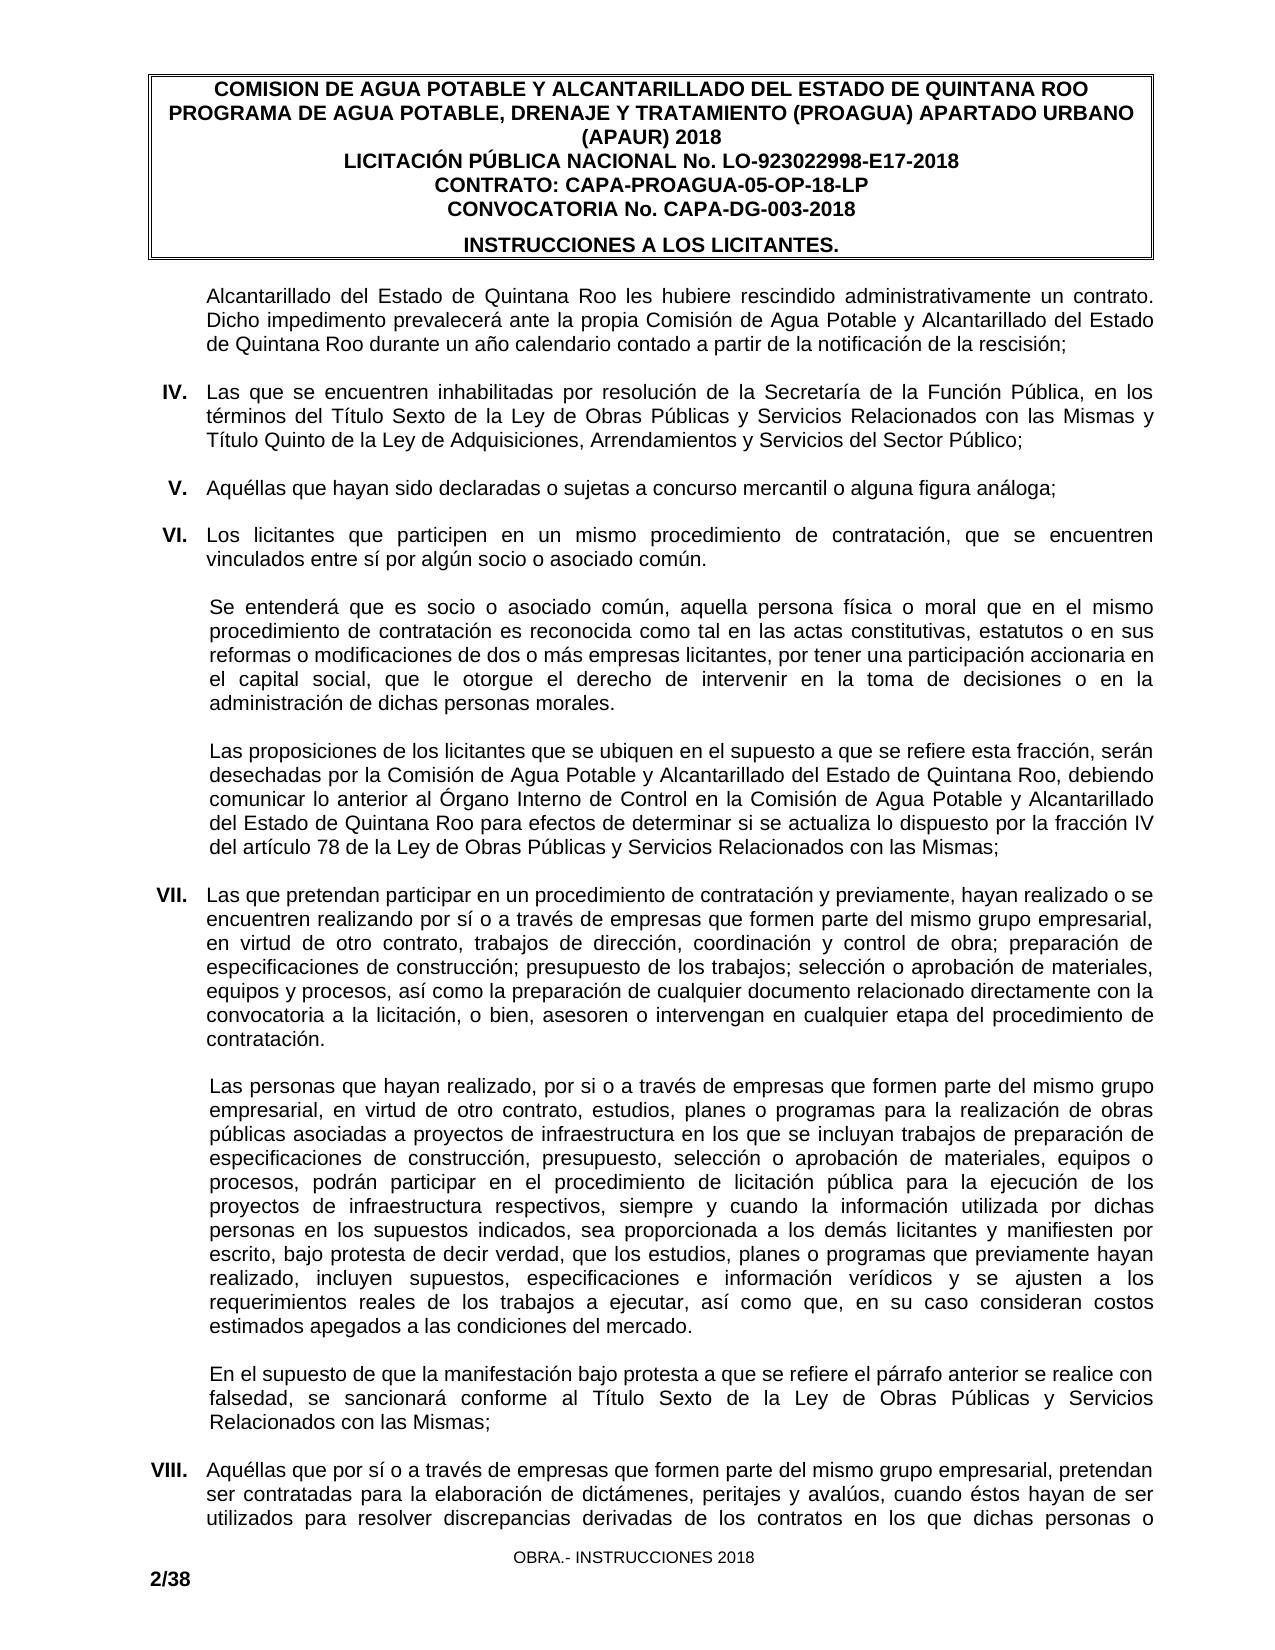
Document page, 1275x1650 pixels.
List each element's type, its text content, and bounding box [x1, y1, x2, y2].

list Las que pretendan participar en un procedimiento de contratación y previamente, hayan realizado o se encuentren realizando por sí o a través de empresas que formen parte del mismo grupo empresarial, en virtud de otro contrato, trabajos de dirección, coordinación y control de obra; preparación de especificaciones de construcción; presupuesto de los trabajos; selección o aprobación de materiales, equipos y procesos, así como la preparación de cualquier documento relacionado directamente con la convocatoria a la licitación, o bien, asesoren o intervengan en cualquier etapa del procedimiento de contratación. [187, 883, 1155, 1050]
list Los licitantes que participen en un mismo procedimiento de contratación, que se encuentren vinculados entre sí por algún socio o asociado común. [187, 523, 1155, 571]
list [187, 284, 1155, 356]
text Las proposiciones de los licitantes que se ubiquen en el supuesto a que se refiere esta fracción, serán desechadas por la Comisión de Agua Potable y Alcantarillado del Estado de Quintana Roo, debiendo comunicar lo anterior al Órgano Interno de Control en la Comisión de Agua Potable y Alcantarillado del Estado de Quintana Roo para efectos de determinar si se actualiza lo dispuesto por la fracción IV del artículo 78 de la Ley de Obras Públicas y Servicios Relacionados con las Mismas; [209, 739, 1155, 859]
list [187, 1458, 1155, 1529]
text Las personas que hayan realizado, por si o a través de empresas que formen parte del mismo grupo empresarial, en virtud de otro contrato, estudios, planes o programas para la realización de obras públicas asociadas a proyectos de infraestructura en los que se incluyan trabajos de preparación de especificaciones de construcción, presupuesto, selección o aprobación de materiales, equipos o procesos, podrán participar en el procedimiento de licitación pública para la ejecución de los proyectos de infraestructura respectivos, siempre y cuando la información utilizada por dichas personas en los supuestos indicados, sea proporcionada a los demás licitantes y manifiesten por escrito, bajo protesta de decir verdad, que los estudios, planes o programas que previamente hayan realizado, incluyen supuestos, especificaciones e información verídicos y se ajusten a los requerimientos reales de los trabajos a ejecutar, así como que, en su caso consideran costos estimados apegados a las condiciones del mercado. [209, 1074, 1155, 1338]
text En el supuesto de que la manifestación bajo protesta a que se refiere el párrafo anterior se realice con falsedad, se sancionará conforme al Título Sexto de la Ley de Obras Públicas y Servicios Relacionados con las Mismas; [209, 1362, 1155, 1434]
text Se entenderá que es socio o asociado común, aquella persona física o moral que en el mismo procedimiento de contratación es reconocida como tal en las actas constitutivas, estatutos o en sus reformas o modificaciones de dos o más empresas licitantes, por tener una participación accionaria en el capital social, que le otorgue el derecho de intervenir en la toma de decisiones o en la administración de dichas personas morales. [209, 595, 1155, 715]
list Las que se encuentren inhabilitadas por resolución de la Secretaría de la Función Pública, en los términos del Título Sexto de la Ley de Obras Públicas y Servicios Relacionados con las Mismas y Título Quinto de la Ley de Adquisiciones, Arrendamientos y Servicios del Sector Público; [187, 379, 1155, 451]
list Aquéllas que hayan sido declaradas o sujetas a concurso mercantil o alguna figura análoga; [187, 475, 1155, 499]
